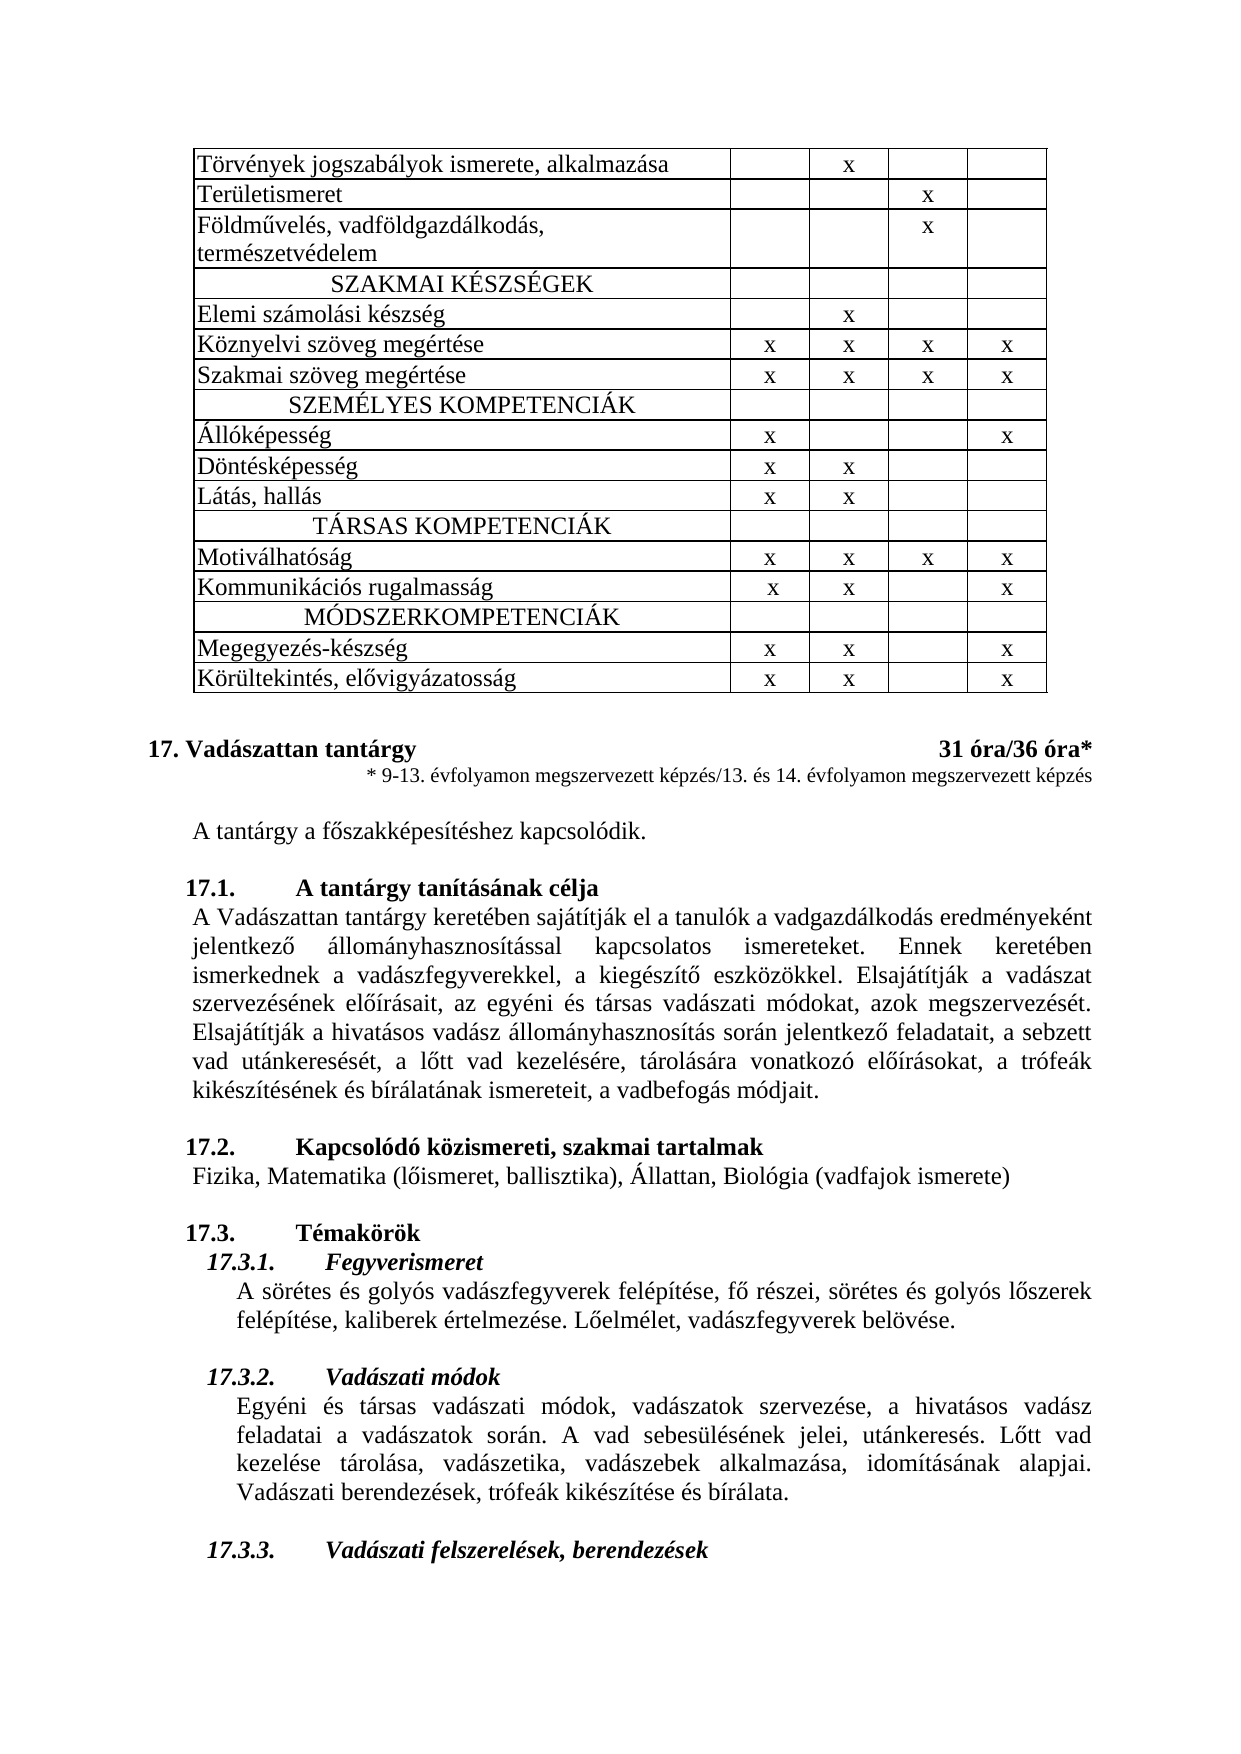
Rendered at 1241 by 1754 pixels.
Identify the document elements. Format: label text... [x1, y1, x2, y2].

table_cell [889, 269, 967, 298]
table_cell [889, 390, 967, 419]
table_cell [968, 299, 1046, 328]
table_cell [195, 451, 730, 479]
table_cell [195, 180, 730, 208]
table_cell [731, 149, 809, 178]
text A sörétes és golyós vadászfegyverek felépítése, fő részei, sörétes és golyós lőszerek felépítése, kaliberek értelmezése. Lőelmélet, vadászfegyverek belövése. [236, 1276, 1093, 1333]
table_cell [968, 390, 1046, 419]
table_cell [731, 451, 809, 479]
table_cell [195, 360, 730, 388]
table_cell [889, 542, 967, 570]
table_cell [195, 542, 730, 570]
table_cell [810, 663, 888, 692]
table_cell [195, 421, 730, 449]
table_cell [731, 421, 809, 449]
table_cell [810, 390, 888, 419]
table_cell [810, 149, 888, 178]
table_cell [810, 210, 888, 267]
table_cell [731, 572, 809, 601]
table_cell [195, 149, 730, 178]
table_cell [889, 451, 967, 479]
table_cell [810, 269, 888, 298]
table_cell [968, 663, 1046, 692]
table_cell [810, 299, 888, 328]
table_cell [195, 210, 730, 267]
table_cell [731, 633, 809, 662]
text A tantárgy a főszakképesítéshez kapcsolódik. [192, 816, 1093, 845]
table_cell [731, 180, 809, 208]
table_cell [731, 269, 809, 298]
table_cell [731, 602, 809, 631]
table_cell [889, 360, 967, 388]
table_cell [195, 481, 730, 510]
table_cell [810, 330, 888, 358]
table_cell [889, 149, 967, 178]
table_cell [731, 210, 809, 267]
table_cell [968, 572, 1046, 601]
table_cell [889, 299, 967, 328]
list Vadászati felszerelések, berendezések [207, 1535, 1093, 1563]
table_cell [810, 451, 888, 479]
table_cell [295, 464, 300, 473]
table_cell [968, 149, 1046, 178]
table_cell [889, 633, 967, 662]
list Fegyverismeret [207, 1247, 1093, 1276]
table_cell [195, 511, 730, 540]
list Témakörök [185, 1218, 1093, 1247]
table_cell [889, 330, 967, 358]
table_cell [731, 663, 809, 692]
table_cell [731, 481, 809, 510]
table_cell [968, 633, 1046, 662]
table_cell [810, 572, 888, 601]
text Fizika, Matematika (lőismeret, ballisztika), Állattan, Biológia (vadfajok ismerete) [192, 1161, 1093, 1190]
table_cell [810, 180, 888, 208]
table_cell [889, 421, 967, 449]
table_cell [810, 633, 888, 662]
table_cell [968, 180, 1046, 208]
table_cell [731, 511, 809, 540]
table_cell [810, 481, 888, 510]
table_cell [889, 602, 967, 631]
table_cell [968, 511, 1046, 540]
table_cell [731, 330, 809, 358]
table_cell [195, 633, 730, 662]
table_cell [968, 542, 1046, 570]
text A Vadászattan tantárgy keretében sajátítják el a tanulók a vadgazdálkodás eredményeként jelentkező állományhasznosítással kapcsolatos ismereteket. Ennek keretében ismerkednek a vadászfegyverekkel, a kiegészítő eszközökkel. Elsajátítják a vadászat szervezésének előírásait, az egyéni és társas vadászati módokat, azok megszervezését. Elsajátítják a hivatásos vadász állományhasznosítás során jelentkező feladatait, a sebzett vad utánkeresését, a lőtt vad kezelésére, tárolására vonatkozó előírásokat, a trófeák kikészítésének és bírálatának ismereteit, a vadbefogás módjait. [192, 902, 1093, 1103]
text Egyéni és társas vadászati módok, vadászatok szervezése, a hivatásos vadász feladatai a vadászatok során. A vad sebesülésének jelei, utánkeresés. Lőtt vad kezelése tárolása, vadászetika, vadászebek alkalmazása, idomításának alapjai. Vadászati berendezések, trófeák kikészítése és bírálata. [236, 1391, 1093, 1506]
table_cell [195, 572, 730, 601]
list Vadászati módok [207, 1362, 1093, 1391]
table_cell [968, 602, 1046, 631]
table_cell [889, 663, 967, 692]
list Kapcsolódó közismereti, szakmai tartalmak [185, 1132, 1093, 1161]
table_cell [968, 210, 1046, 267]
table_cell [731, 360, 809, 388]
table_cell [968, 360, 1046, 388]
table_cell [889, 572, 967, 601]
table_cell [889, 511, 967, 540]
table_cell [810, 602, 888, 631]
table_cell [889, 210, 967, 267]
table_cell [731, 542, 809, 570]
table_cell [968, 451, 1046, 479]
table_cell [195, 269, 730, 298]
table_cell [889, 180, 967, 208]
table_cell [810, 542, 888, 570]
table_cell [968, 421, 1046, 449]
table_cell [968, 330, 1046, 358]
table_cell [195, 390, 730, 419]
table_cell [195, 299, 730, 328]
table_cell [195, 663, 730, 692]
text * 9-13. évfolyamon megszervezett képzés/13. és 14. évfolyamon megszervezett képzés [148, 763, 1093, 787]
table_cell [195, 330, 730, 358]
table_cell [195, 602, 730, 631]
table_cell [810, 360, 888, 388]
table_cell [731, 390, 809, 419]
list A tantárgy tanításának célja [185, 873, 1093, 902]
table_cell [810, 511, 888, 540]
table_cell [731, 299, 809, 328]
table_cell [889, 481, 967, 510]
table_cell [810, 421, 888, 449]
list Vadászattan tantárgy 31 óra/36 óra* [148, 734, 1093, 763]
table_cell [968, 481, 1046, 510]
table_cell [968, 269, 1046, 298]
